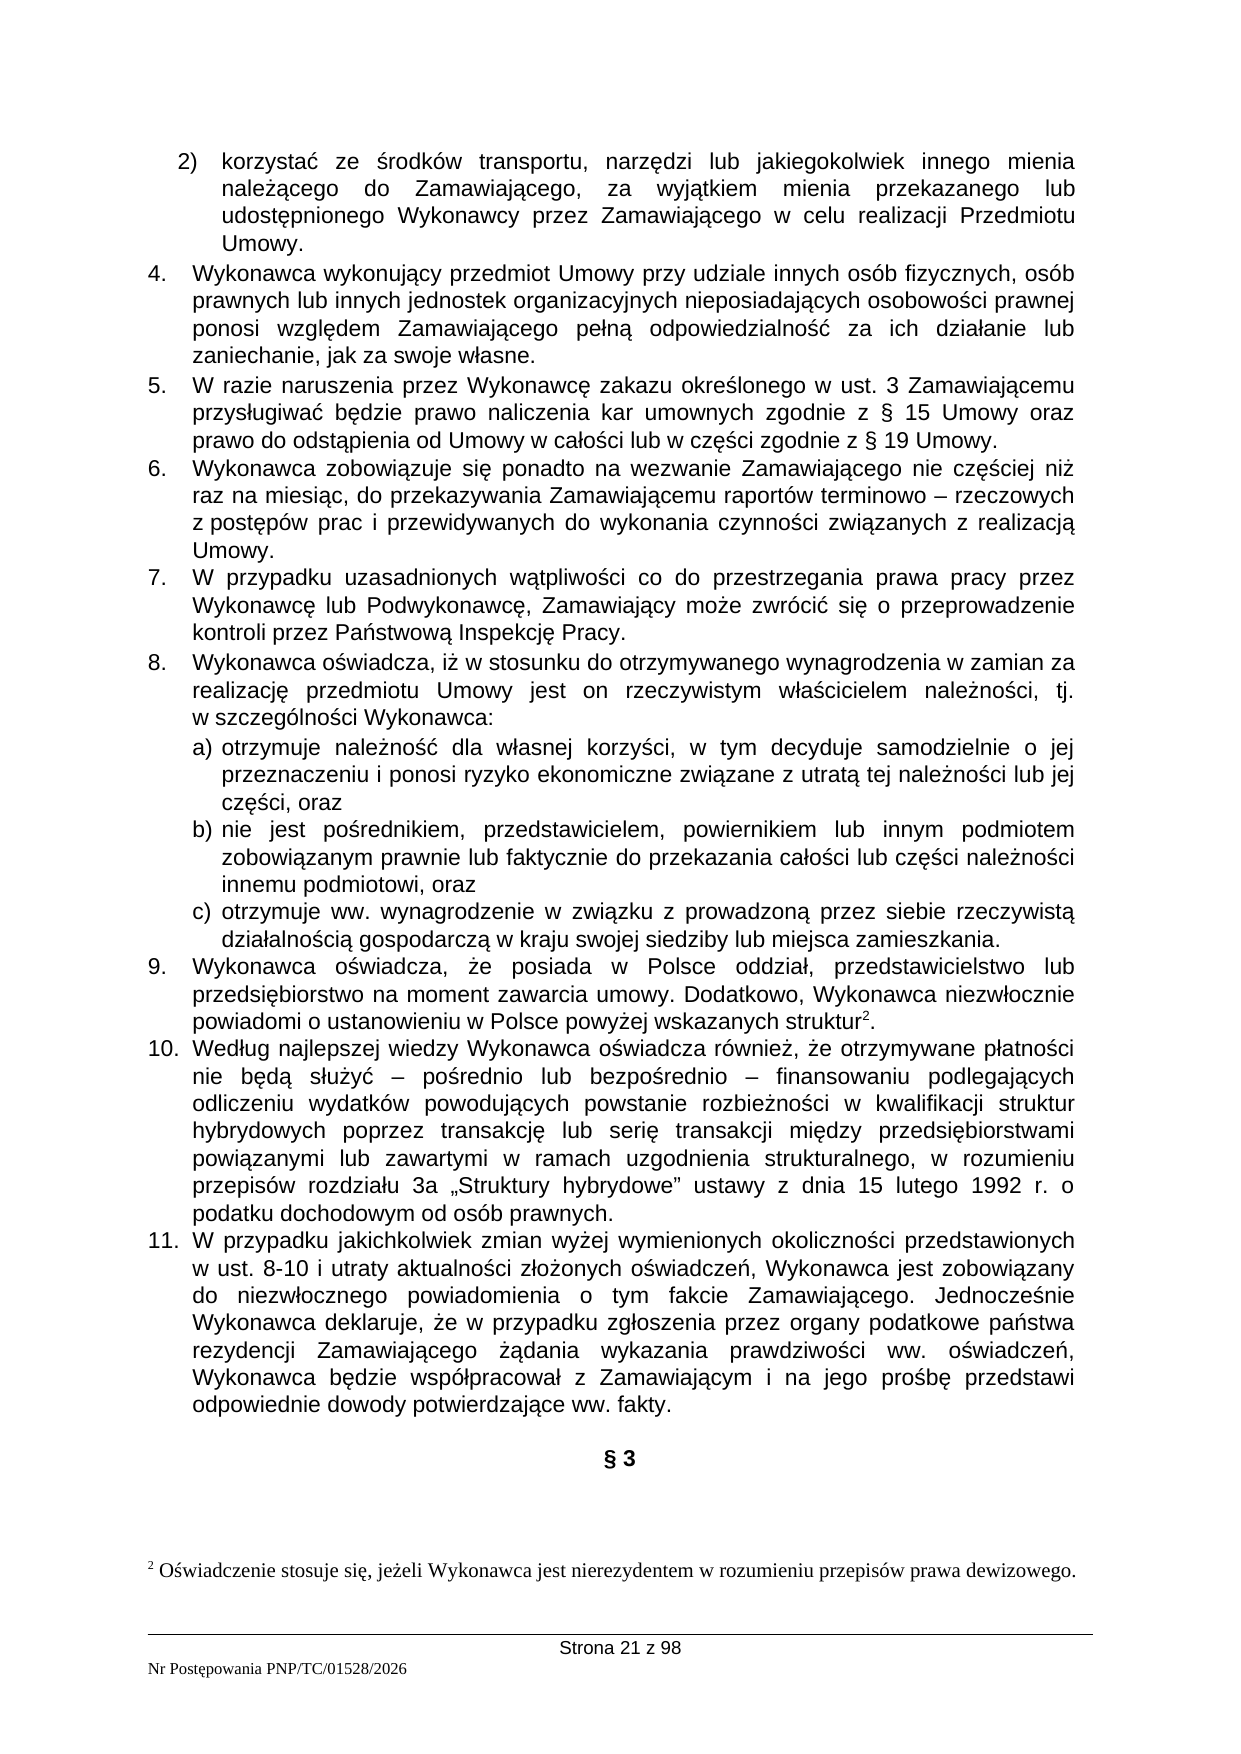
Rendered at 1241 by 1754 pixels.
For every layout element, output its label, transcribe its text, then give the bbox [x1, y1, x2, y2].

list otrzymuje należność dla własnej korzyści, w tym decyduje samodzielnie o jej przeznaczeniu i ponosi ryzyko ekonomiczne związane z utratą tej należności lub jej części, oraz [192, 734, 1075, 815]
list W razie naruszenia przez Wykonawcę zakazu określonego w ust. 3 Zamawiającemu przysługiwać będzie prawo naliczenia kar umownych zgodnie z § 15 Umowy oraz prawo do odstąpienia od Umowy w całości lub w części zgodnie z § 19 Umowy. [148, 372, 1075, 453]
text § 3 [147, 1445, 1093, 1472]
list Wykonawca zobowiązuje się ponadto na wezwanie Zamawiającego nie częściej niż raz na miesiąc, do przekazywania Zamawiającemu raportów terminowo – rzeczowych z postępów prac i przewidywanych do wykonania czynności związanych z realizacją Umowy. [148, 454, 1075, 563]
list W przypadku jakichkolwiek zmian wyżej wymienionych okoliczności przedstawionych w ust. 8-10 i utraty aktualności złożonych oświadczeń, Wykonawca jest zobowiązany do niezwłocznego powiadomienia o tym fakcie Zamawiającego. Jednocześnie Wykonawca deklaruje, że w przypadku zgłoszenia przez organy podatkowe państwa rezydencji Zamawiającego żądania wykazania prawdziwości ww. oświadczeń, Wykonawca będzie współpracował z Zamawiającym i na jego prośbę przedstawi odpowiednie dowody potwierdzające ww. fakty. [148, 1227, 1075, 1418]
list Wykonawca oświadcza, że posiada w Polsce oddział, przedstawicielstwo lub przedsiębiorstwo na moment zawarcia umowy. Dodatkowo, Wykonawca niezwłocznie powiadomi o ustanowieniu w Polsce powyżej wskazanych struktur. [148, 953, 1075, 1034]
list W przypadku uzasadnionych wątpliwości co do przestrzegania prawa pracy przez Wykonawcę lub Podwykonawcę, Zamawiający może zwrócić się o przeprowadzenie kontroli przez Państwową Inspekcję Pracy. [148, 564, 1075, 646]
list Według najlepszej wiedzy Wykonawca oświadcza również, że otrzymywane płatności nie będą służyć – pośrednio lub bezpośrednio – finansowaniu podlegających odliczeniu wydatków powodujących powstanie rozbieżności w kwalifikacji struktur hybrydowych poprzez transakcję lub serię transakcji między przedsiębiorstwami powiązanymi lub zawartymi w ramach uzgodnienia strukturalnego, w rozumieniu przepisów rozdziału 3a „Struktury hybrydowe” ustawy z dnia 15 lutego 1992 r. o podatku dochodowym od osób prawnych. [148, 1035, 1075, 1226]
list korzystać ze środków transportu, narzędzi lub jakiegokolwiek innego mienia należącego do Zamawiającego, za wyjątkiem mienia przekazanego lub udostępnionego Wykonawcy przez Zamawiającego w celu realizacji Przedmiotu Umowy. [177, 148, 1076, 256]
list otrzymuje ww. wynagrodzenie w związku z prowadzoną przez siebie rzeczywistą działalnością gospodarczą w kraju swojej siedziby lub miejsca zamieszkania. [192, 898, 1075, 952]
list Wykonawca wykonujący przedmiot Umowy przy udziale innych osób fizycznych, osób prawnych lub innych jednostek organizacyjnych nieposiadających osobowości prawnej ponosi względem Zamawiającego pełną odpowiedzialność za ich działanie lub zaniechanie, jak za swoje własne. [148, 260, 1075, 368]
list Wykonawca oświadcza, iż w stosunku do otrzymywanego wynagrodzenia w zamian za realizację przedmiotu Umowy jest on rzeczywistym właścicielem należności, tj. w szczególności Wykonawca: [148, 649, 1075, 730]
list nie jest pośrednikiem, przedstawicielem, powiernikiem lub innym podmiotem zobowiązanym prawnie lub faktycznie do przekazania całości lub części należności innemu podmiotowi, oraz [192, 816, 1075, 897]
